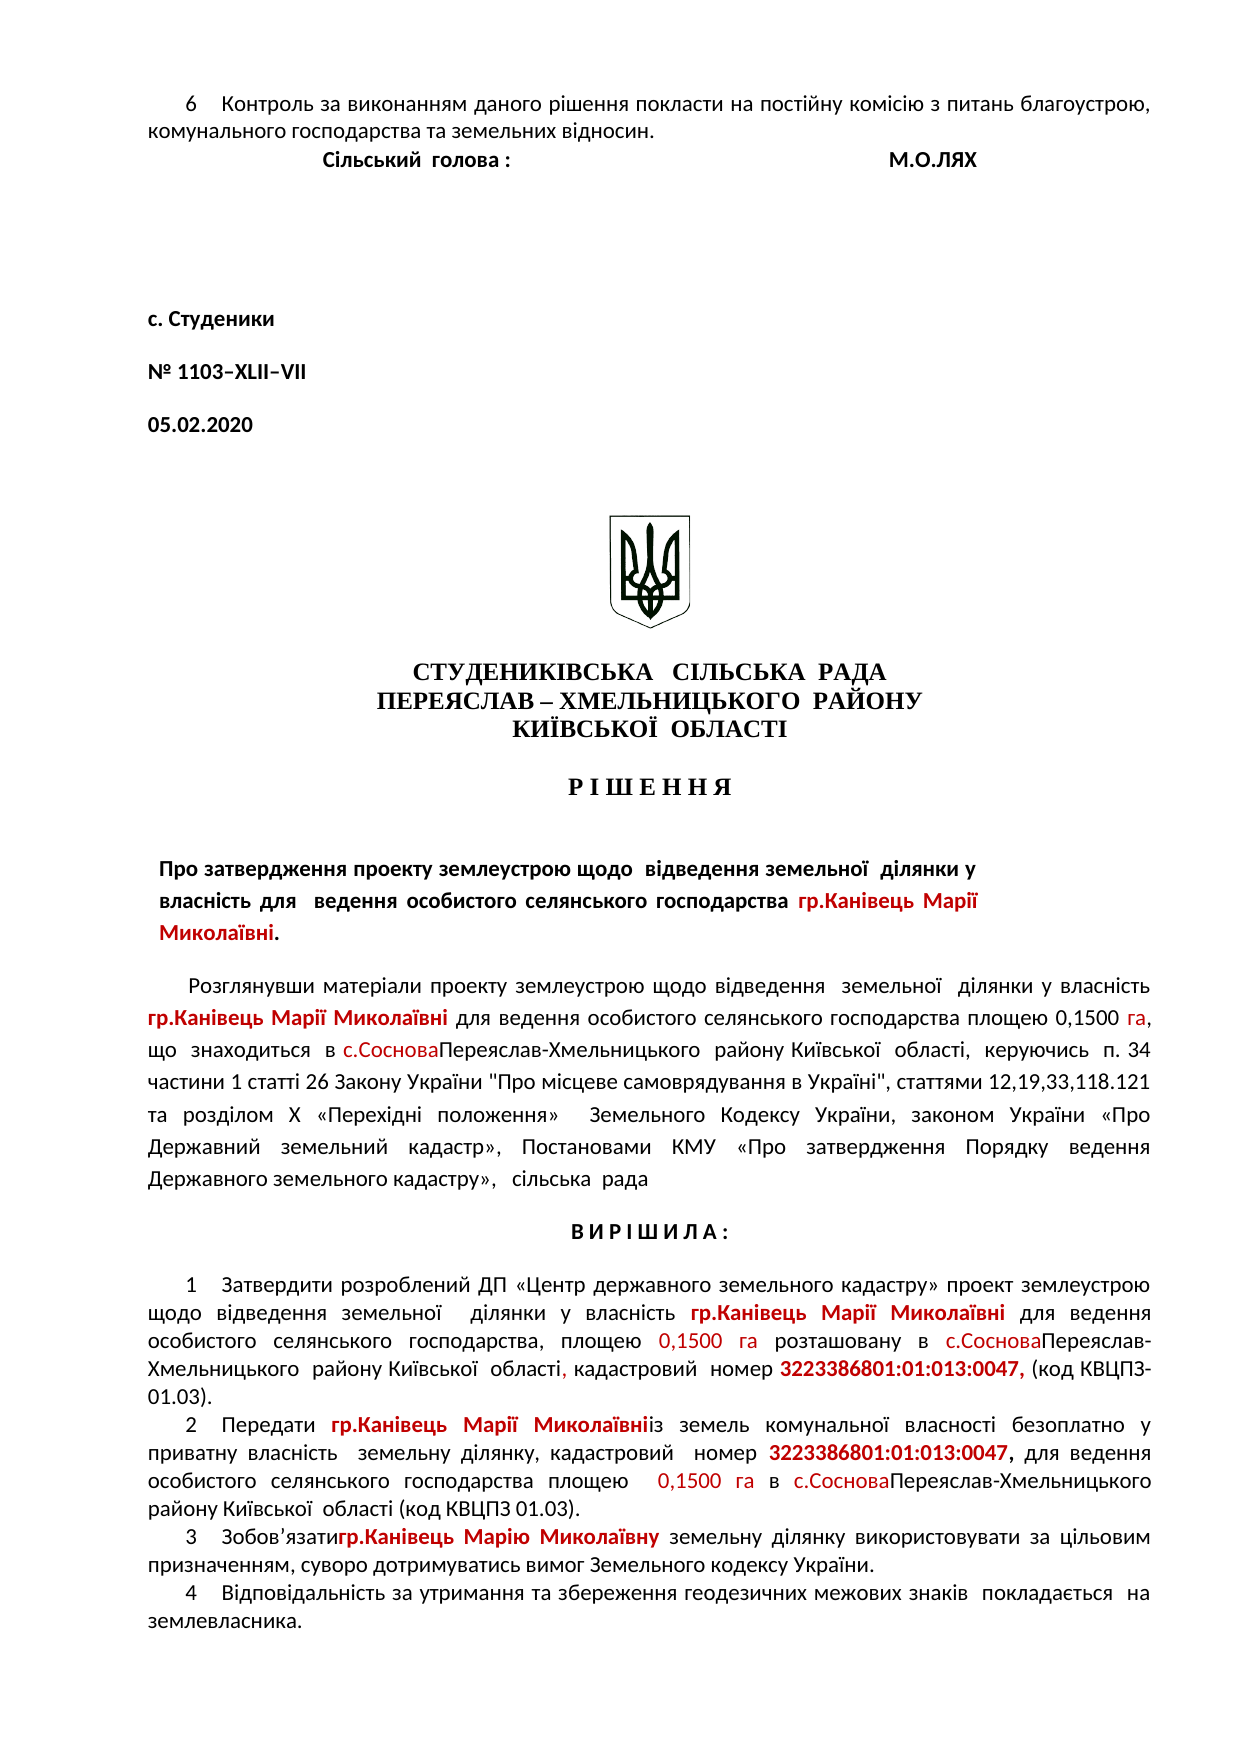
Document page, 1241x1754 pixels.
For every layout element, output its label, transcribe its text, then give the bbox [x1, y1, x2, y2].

picture [609, 515, 691, 629]
text № 1103–XLІІ–VІІ [148, 357, 1152, 385]
list Контроль за виконанням даного рішення покласти на постійну комісію з питань благоустрою, комунального господарства та земельних відносин. [148, 89, 1152, 145]
text 05.02.2020 [148, 410, 1152, 438]
text с. Студеники [148, 304, 1152, 332]
text СТУДЕНИКІВСЬКА СІЛЬСЬКА РАДА [148, 657, 1152, 686]
list Зобов’язатигр.Канівець Марію Миколаївну земельну ділянку використовувати за цільовим призначенням, суворо дотримуватись вимог Земельного кодексу України. [148, 1522, 1152, 1578]
list Затвердити розроблений ДП «Центр державного земельного кадастру» проект землеустрою щодо відведення земельної ділянки у власність гр.Канівець Марії Миколаївні для ведення особистого селянського господарства, площею 0,1500 га розташовану в с.СосноваПереяслав-Хмельницького району Київської області, кадастровий номер 3223386801:01:013:0047, (код КВЦПЗ-01.03). [148, 1270, 1152, 1410]
text Сільський голова : М.О.ЛЯХ [148, 145, 1152, 173]
text В И Р І Ш И Л А : [148, 1217, 1152, 1245]
text ПЕРЕЯСЛАВ – ХМЕЛЬНИЦЬКОГО РАЙОНУ [148, 686, 1152, 714]
list Відповідальність за утримання та збереження геодезичних межових знаків покладається на землевласника. [148, 1578, 1152, 1634]
text Розглянувши матеріали проекту землеустрою щодо відведення земельної ділянки у власність гр.Канівець Марії Миколаївні для ведення особистого селянського господарства площею 0,1500 га, що знаходиться в с.СосноваПереяслав-Хмельницького району Київської області, керуючись п. 34 частини 1 статті 26 Закону України "Про місцеве самоврядування в Україні", статтями 12,19,33,118.121 та розділом Х «Перехідні положення» Земельного Кодексу України, законом України «Про Державний земельний кадастр», Постановами КМУ «Про затвердження Порядку ведення Державного земельного кадастру», сільська рада [148, 971, 1152, 1192]
list Передати гр.Канівець Марії Миколаївнііз земель комунальної власності безоплатно у приватну власність земельну ділянку, кадастровий номер 3223386801:01:013:0047, для ведення особистого селянського господарства площею 0,1500 га в с.СосноваПереяслав-Хмельницького району Київської області (код КВЦПЗ 01.03). [148, 1410, 1152, 1522]
table_header Про затвердження проекту землеустрою щодо відведення земельної ділянки у власність для ведення особистого селянського господарства гр.Канівець Марії Миколаївні. [148, 854, 989, 971]
text КИЇВСЬКОЇ ОБЛАСТІ [148, 714, 1152, 743]
text Р І Ш Е Н Н Я [148, 772, 1152, 801]
